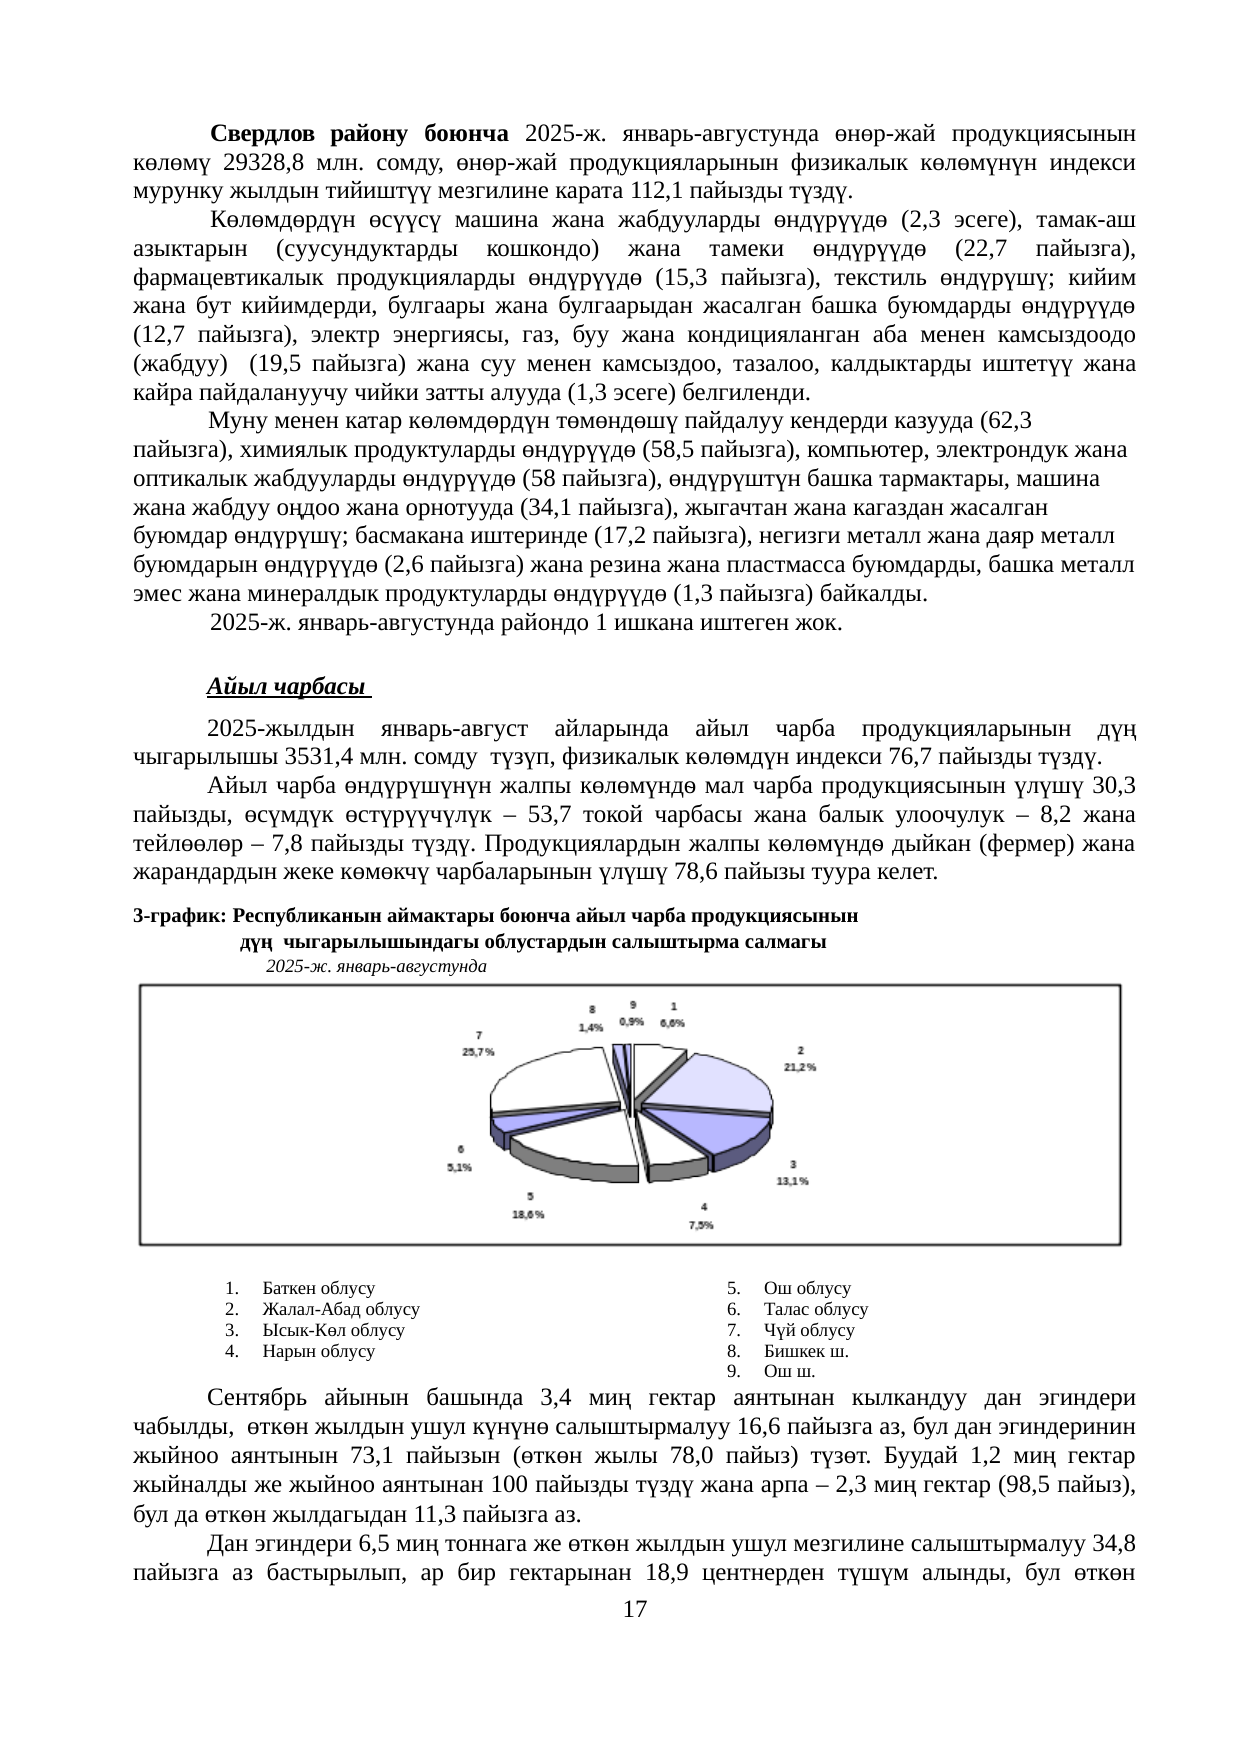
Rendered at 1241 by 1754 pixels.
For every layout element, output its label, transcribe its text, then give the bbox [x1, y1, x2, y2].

text Көлөмдөрдүн өсүүсү машина жана жабдууларды өндүрүүдө (2,3 эсеге), тамак-аш азыктарын (суусундуктарды кошкондо) жана тамеки өндүрүүдө (22,7 пайызга), фармацевтикалык продукцияларды өндүрүүдө (15,3 пайызга), текстиль өндүрүшү; кийим жана бут кийимдерди, булгаары жана булгаарыдан жасалган башка буюмдарды өндүрүүдө (12,7 пайызга), электр энергиясы, газ, буу жана кондицияланган аба менен камсыздоодо (жабдуу) (19,5 пайызга) жана суу менен камсыздоо, тазалоо, калдыктарды иштетүү жана кайра пайдалануучу чийки затты алууда (1,3 эсеге) белгиленди. [133, 204, 1137, 406]
text Свердлов району боюнча 2025-ж. январь-августунда өнөр-жай продукциясынын көлөмү 29328,8 млн. сомду, өнөр-жай продукцияларынын физикалык көлөмүнүн индекси мурунку жылдын тийиштүү мезгилине карата 112,1 пайызды түздү. [133, 118, 1137, 204]
text дүң чыгарылышындагы облустардын салыштырма салмагы [133, 929, 1137, 953]
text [133, 1528, 1137, 1586]
text Айыл чарба өндүрүшүнүн жалпы көлөмүндѳ мал чарба продукциясынын үлүшү 30,3 пайызды, өсүмдүк өстүрүүчүлүк – 53,7 токой чарбасы жана балык улоочулук – 8,2 жана тейлөөлөр – 7,8 пайызды түздү. Продукциялардын жалпы көлөмүндѳ дыйкан (фермер) жана жарандардын жеке көмөкчү чарбаларынын үлүшү 78,6 пайызы туура келет. [133, 770, 1137, 885]
subtitle Айыл чарбасы [133, 671, 1137, 700]
text 3-график: Республиканын аймактары боюнча айыл чарба продукциясынын [133, 903, 1137, 927]
table_header Баткен облусу Жалал-Абад облусу Ысык-Көл облусу Нарын облусу [177, 1278, 678, 1382]
text Сентябрь айынын башында 3,4 миң гектар аянтынан кылкандуу дан эгиндери чабылды, өткөн жылдын ушул күнүнө салыштырмалуу 16,6 пайызга аз, бул дан эгиндеринин жыйноо аянтынын 73,1 пайызын (өткөн жылы 78,0 пайыз) түзөт. Буудай 1,2 миң гектар жыйналды же жыйноо аянтынан 100 пайызды түздү жана арпа – 2,3 миң гектар (98,5 пайыз), бул да өткөн жылдагыдан 11,3 пайызга аз. [133, 1283, 1137, 1528]
text Муну менен катар көлөмдөрдүн төмөндөшү пайдалуу кендерди казууда (62,3 пайызга), химиялык продуктуларды өндүрүүдө (58,5 пайызга), компьютер, электрондук жана оптикалык жабдууларды өндүрүүдө (58 пайызга), өндүрүштүн башка тармактары, машина жана жабдуу оңдоо жана орнотууда (34,1 пайызга), жыгачтан жана кагаздан жасалган буюмдар өндүрүшү; басмакана иштеринде (17,2 пайызга), негизги металл жана даяр металл буюмдарын өндүрүүдө (2,6 пайызга) жана резина жана пластмасса буюмдарды, башка металл эмес жана минералдык продуктуларды өндүрүүдө (1,3 пайызга) байкалды. [133, 406, 1137, 607]
text 2025-жылдын январь-август айларында айыл чарба продукцияларынын дүң чыгарылышы 3531,4 млн. сомду түзүп, физикалык көлөмдүн индекси 76,7 пайызды түздү. [133, 713, 1137, 770]
text 2025-ж. январь-августунда [133, 955, 1137, 976]
text 2025-ж. январь-августунда райондо 1 ишкана иштеген жок. [133, 607, 1137, 636]
table_header Ош облусу Талас облусу Чүй облусу Бишкек ш. Ош ш. [678, 1278, 1093, 1382]
